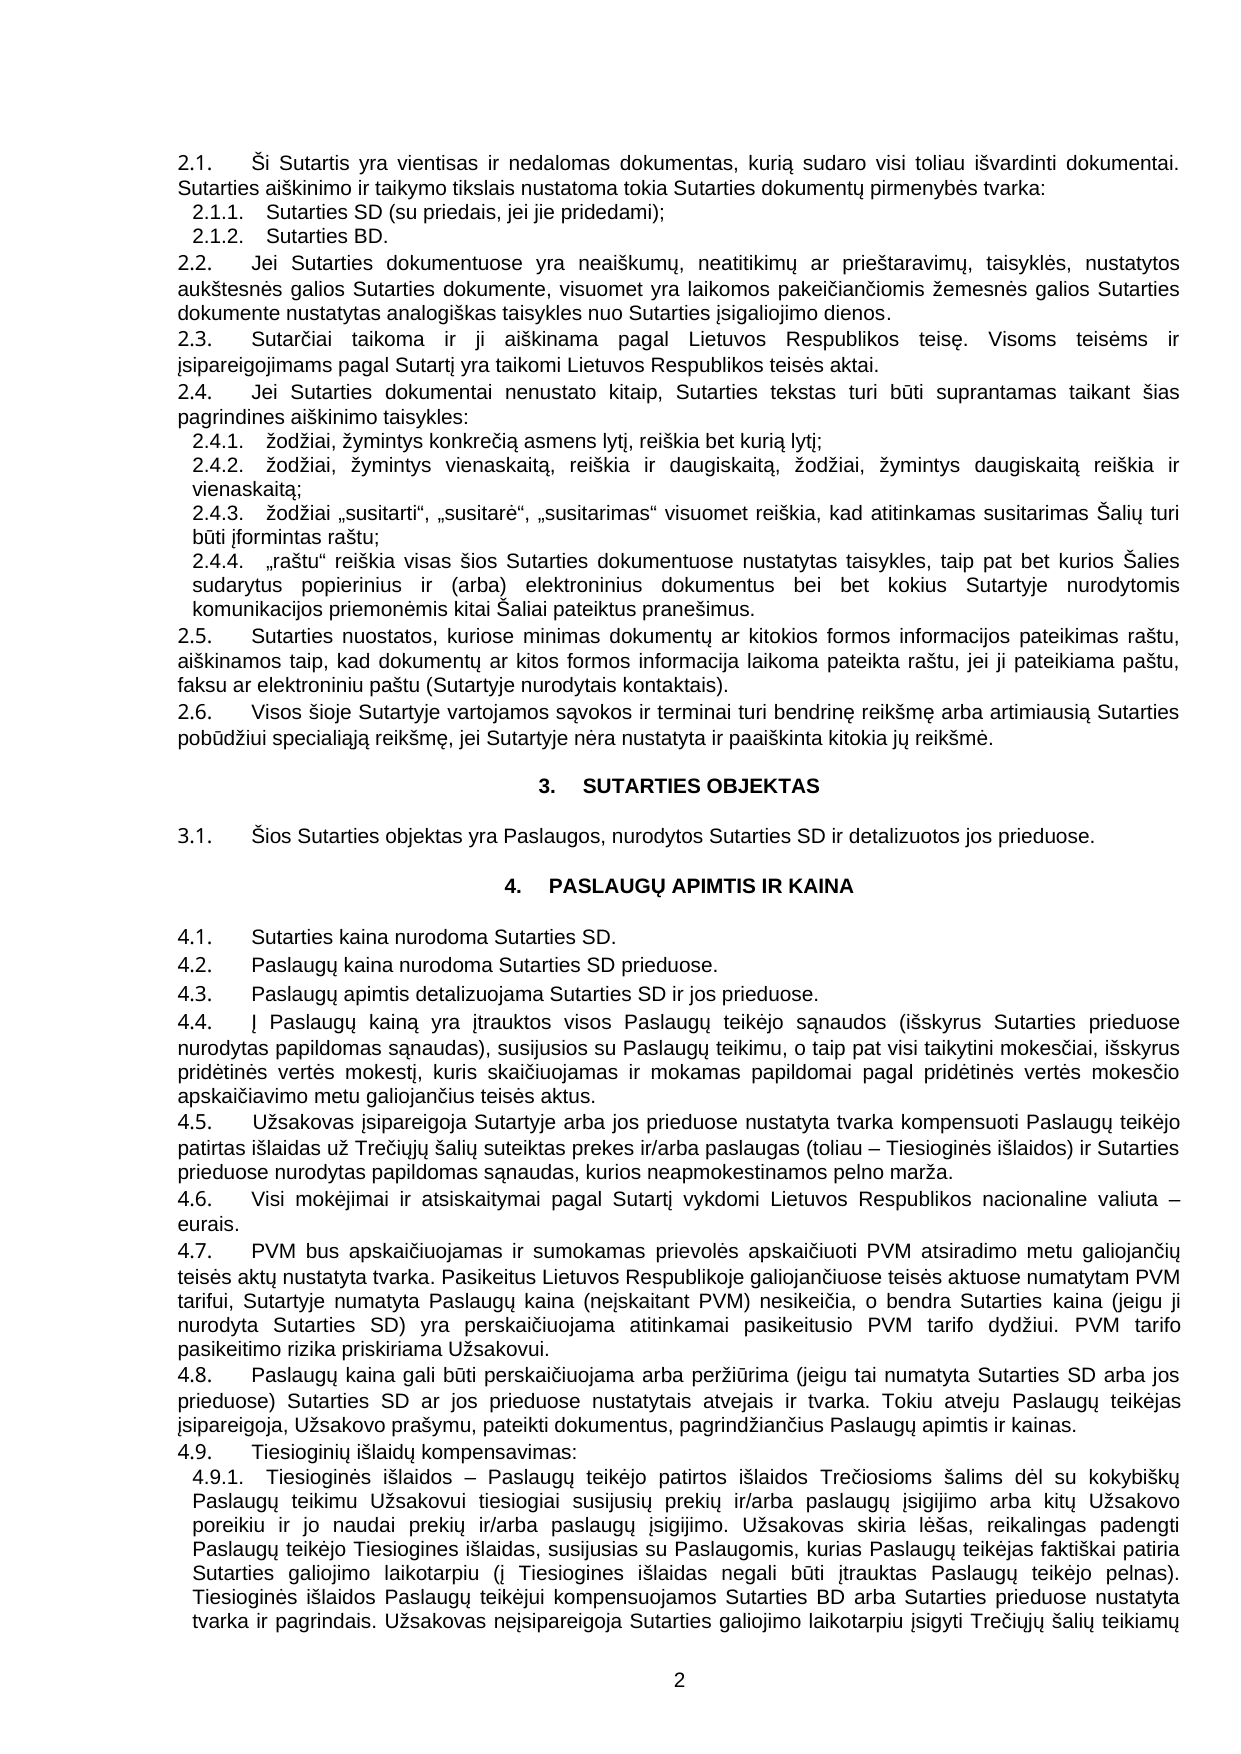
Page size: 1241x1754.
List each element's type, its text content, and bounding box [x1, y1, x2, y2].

list Į Paslaugų kainą yra įtrauktos visos Paslaugų teikėjo sąnaudos (išskyrus Sutarties prieduose nurodytas papildomas sąnaudas), susijusios su Paslaugų teikimu, o taip pat visi taikytini mokesčiai, išskyrus pridėtinės vertės mokestį, kuris skaičiuojamas ir mokamas papildomai pagal pridėtinės vertės mokesčio apskaičiavimo metu galiojančius teisės aktus. [177, 1007, 1181, 1107]
list Paslaugų kaina gali būti perskaičiuojama arba peržiūrima (jeigu tai numatyta Sutarties SD arba jos prieduose) Sutarties SD ar jos prieduose nustatytais atvejais ir tvarka. Tokiu atveju Paslaugų teikėjas įsipareigoja, Užsakovo prašymu, pateikti dokumentus, pagrindžiančius Paslaugų apimtis ir kainas. [177, 1360, 1181, 1437]
list Sutarčiai taikoma ir ji aiškinama pagal Lietuvos Respublikos teisę. Visoms teisėms ir įsipareigojimams pagal Sutartį yra taikomi Lietuvos Respublikos teisės aktai. [177, 324, 1181, 377]
list Sutarties BD. [192, 224, 1181, 248]
list Paslaugų kaina nurodoma Sutarties SD prieduose. [177, 950, 1181, 979]
list Visos šioje Sutartyje vartojamos sąvokos ir terminai turi bendrinę reikšmę arba artimiausią Sutarties pobūdžiui specialiąją reikšmę, jei Sutartyje nėra nustatyta ir paaiškinta kitokia jų reikšmė. [177, 697, 1181, 749]
list Užsakovas įsipareigoja Sutartyje arba jos prieduose nustatyta tvarka kompensuoti Paslaugų teikėjo patirtas išlaidas už Trečiųjų šalių suteiktas prekes ir/arba paslaugas (toliau – Tiesioginės išlaidos) ir Sutarties prieduose nurodytas papildomas sąnaudas, kurios neapmokestinamos pelno marža. [177, 1107, 1181, 1184]
list Paslaugų apimtis detalizuojama Sutarties SD ir jos prieduose. [177, 979, 1181, 1007]
list Sutarties SD (su priedais, jei jie pridedami); [192, 200, 1181, 224]
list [192, 1465, 1181, 1633]
list Šios Sutarties objektas yra Paslaugos, nurodytos Sutarties SD ir detalizuotos jos prieduose. [177, 821, 1181, 850]
list „raštu“ reiškia visas šios Sutarties dokumentuose nustatytas taisykles, taip pat bet kurios Šalies sudarytus popierinius ir (arba) elektroninius dokumentus bei bet kokius Sutartyje nurodytomis komunikacijos priemonėmis kitai Šaliai pateiktus pranešimus. [192, 549, 1181, 621]
list PASLAUGŲ APIMTIS IR KAINA [177, 874, 1181, 898]
list žodžiai, žymintys vienaskaitą, reiškia ir daugiskaitą, žodžiai, žymintys daugiskaitą reiškia ir vienaskaitą; [192, 453, 1181, 501]
list Tiesioginių išlaidų kompensavimas: [177, 1437, 1181, 1465]
list žodžiai, žymintys konkrečią asmens lytį, reiškia bet kurią lytį; [192, 429, 1181, 453]
list Jei Sutarties dokumentai nenustato kitaip, Sutarties tekstas turi būti suprantamas taikant šias pagrindines aiškinimo taisykles: [177, 377, 1181, 429]
list Jei Sutarties dokumentuose yra neaiškumų, neatitikimų ar prieštaravimų, taisyklės, nustatytos aukštesnės galios Sutarties dokumente, visuomet yra laikomos pakeičiančiomis žemesnės galios Sutarties dokumente nustatytas analogiškas taisykles nuo Sutarties įsigaliojimo dienos. [177, 248, 1181, 324]
list Sutarties nuostatos, kuriose minimas dokumentų ar kitokios formos informacijos pateikimas raštu, aiškinamos taip, kad dokumentų ar kitos formos informacija laikoma pateikta raštu, jei ji pateikiama paštu, faksu ar elektroniniu paštu (Sutartyje nurodytais kontaktais). [177, 621, 1181, 697]
list SUTARTIES OBJEKTAS [177, 773, 1181, 797]
list Visi mokėjimai ir atsiskaitymai pagal Sutartį vykdomi Lietuvos Respublikos nacionaline valiuta – eurais. [177, 1184, 1181, 1236]
list PVM bus apskaičiuojamas ir sumokamas prievolės apskaičiuoti PVM atsiradimo metu galiojančių teisės aktų nustatyta tvarka. Pasikeitus Lietuvos Respublikoje galiojančiuose teisės aktuose numatytam PVM tarifui, Sutartyje numatyta Paslaugų kaina (neįskaitant PVM) nesikeičia, o bendra Sutarties kaina (jeigu ji nurodyta Sutarties SD) yra perskaičiuojama atitinkamai pasikeitusio PVM tarifo dydžiui. PVM tarifo pasikeitimo rizika priskiriama Užsakovui. [177, 1236, 1181, 1360]
list Ši Sutartis yra vientisas ir nedalomas dokumentas, kurią sudaro visi toliau išvardinti dokumentai. Sutarties aiškinimo ir taikymo tikslais nustatoma tokia Sutarties dokumentų pirmenybės tvarka: [177, 148, 1181, 200]
list žodžiai „susitarti“, „susitarė“, „susitarimas“ visuomet reiškia, kad atitinkamas susitarimas Šalių turi būti įformintas raštu; [192, 501, 1181, 549]
list Sutarties kaina nurodoma Sutarties SD. [177, 922, 1181, 950]
